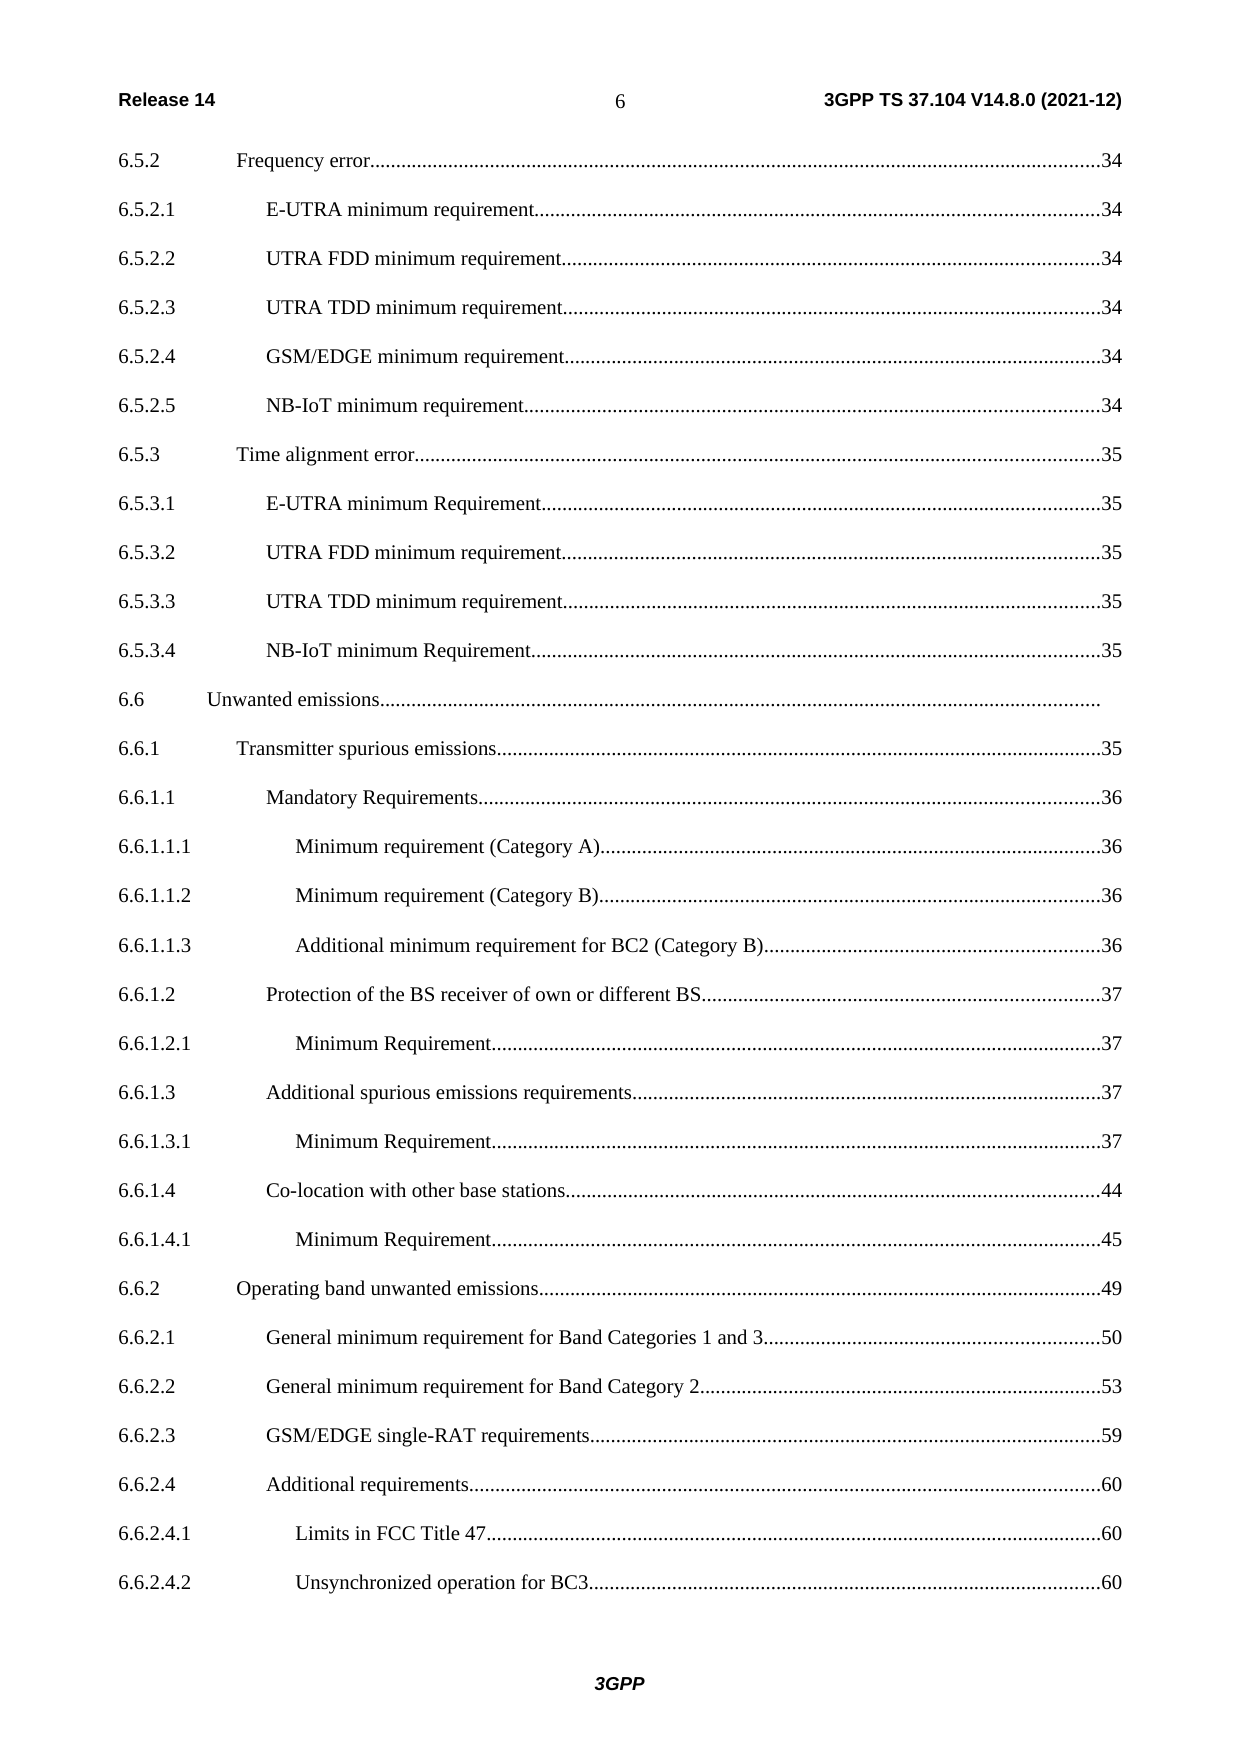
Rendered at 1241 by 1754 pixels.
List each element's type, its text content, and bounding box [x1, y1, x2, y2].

text 6.6.1.4.1 Minimum Requirement 45 [118, 1227, 1122, 1251]
text 6.5.2.4 GSM/EDGE minimum requirement 34 [118, 344, 1122, 368]
text 6.6.2.4.2 Unsynchronized operation for BC3 60 [118, 1570, 1122, 1594]
text 6.5.3.1 E-UTRA minimum Requirement 35 [118, 491, 1122, 515]
text 6.6.1.3.1 Minimum Requirement 37 [118, 1129, 1122, 1153]
text 6.6.1 Transmitter spurious emissions 35 [118, 736, 1122, 760]
text 6.6.1.1.1 Minimum requirement (Category A) 36 [118, 834, 1122, 858]
text 6.6.1.1.3 Additional minimum requirement for BC2 (Category B) 36 [118, 932, 1122, 957]
text 6.6 Unwanted emissions 35 [118, 687, 1078, 711]
text 6.5.2.3 UTRA TDD minimum requirement 34 [118, 295, 1122, 319]
text 6.6.1.1 Mandatory Requirements 36 [118, 785, 1122, 809]
text 6.6.1.3 Additional spurious emissions requirements 37 [118, 1080, 1122, 1104]
text 6.6.2 Operating band unwanted emissions 49 [118, 1276, 1122, 1300]
text 6.5.3.3 UTRA TDD minimum requirement 35 [118, 589, 1122, 613]
text 6.5.2.1 E-UTRA minimum requirement 34 [118, 197, 1122, 221]
text 6.6.1.4 Co-location with other base stations 44 [118, 1178, 1122, 1202]
text 6.5.3.2 UTRA FDD minimum requirement 35 [118, 540, 1122, 564]
text 6.6.2.2 General minimum requirement for Band Category 2 53 [118, 1374, 1122, 1398]
text 6.6.1.1.2 Minimum requirement (Category B) 36 [118, 883, 1122, 907]
text 6.5.2.2 UTRA FDD minimum requirement 34 [118, 246, 1122, 270]
text 6.5.3.4 NB-IoT minimum Requirement 35 [118, 638, 1122, 662]
text 6.5.3 Time alignment error 35 [118, 442, 1122, 466]
text 6.6.1.2.1 Minimum Requirement 37 [118, 1031, 1122, 1055]
text 6.5.2.5 NB-IoT minimum requirement 34 [118, 393, 1122, 417]
text 6.6.2.4 Additional requirements 60 [118, 1472, 1122, 1496]
text 6.6.2.3 GSM/EDGE single-RAT requirements 59 [118, 1423, 1122, 1447]
text 6.6.1.2 Protection of the BS receiver of own or different BS 37 [118, 982, 1122, 1006]
text 6.5.2 Frequency error 34 [118, 147, 1122, 172]
text 6.6.2.4.1 Limits in FCC Title 47 60 [118, 1521, 1122, 1545]
text 6.6.2.1 General minimum requirement for Band Categories 1 and 3 50 [118, 1325, 1122, 1349]
